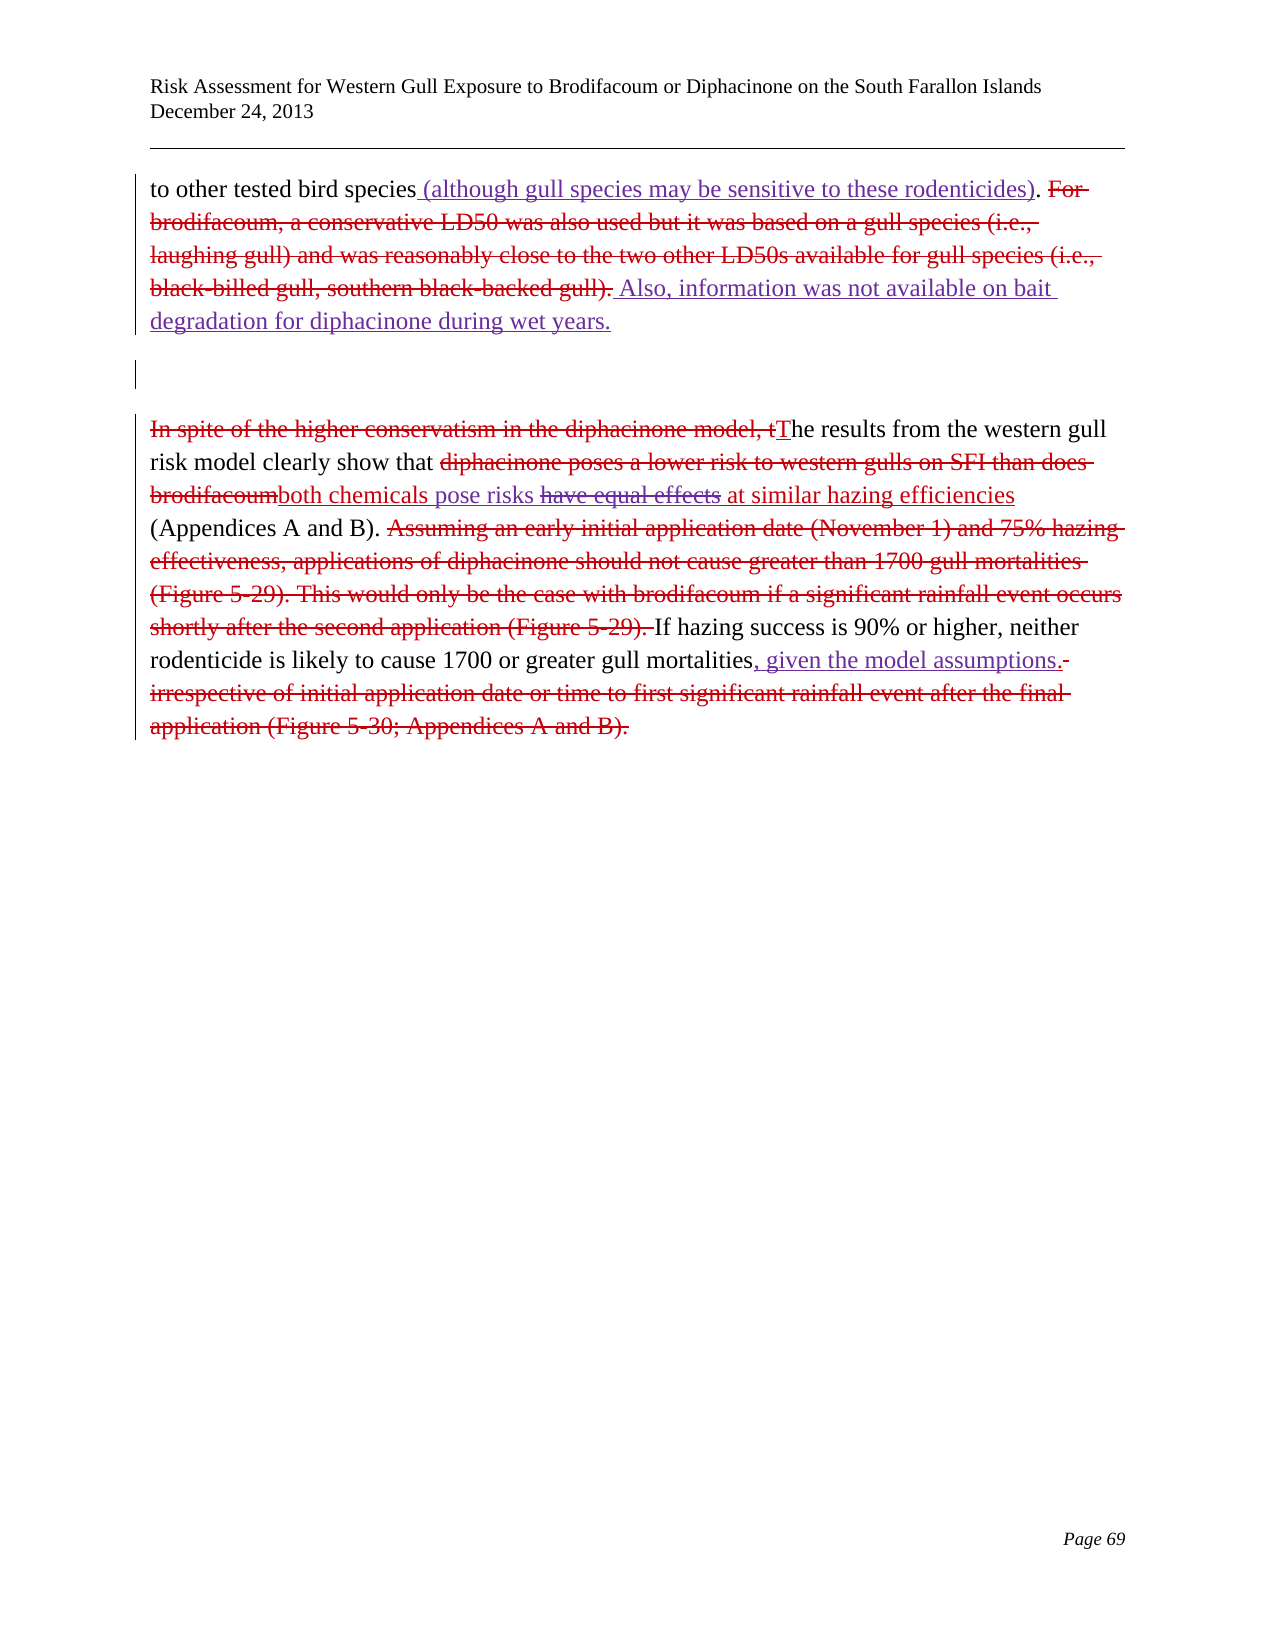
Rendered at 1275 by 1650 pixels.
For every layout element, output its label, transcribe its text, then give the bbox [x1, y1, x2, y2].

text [150, 174, 1125, 335]
text he results from the western gull risk model clearly show that (Appendices A and B). If hazing success is 90% or higher, neither rodenticide is likely to cause 1700 or greater gull mortalities [150, 414, 1125, 739]
